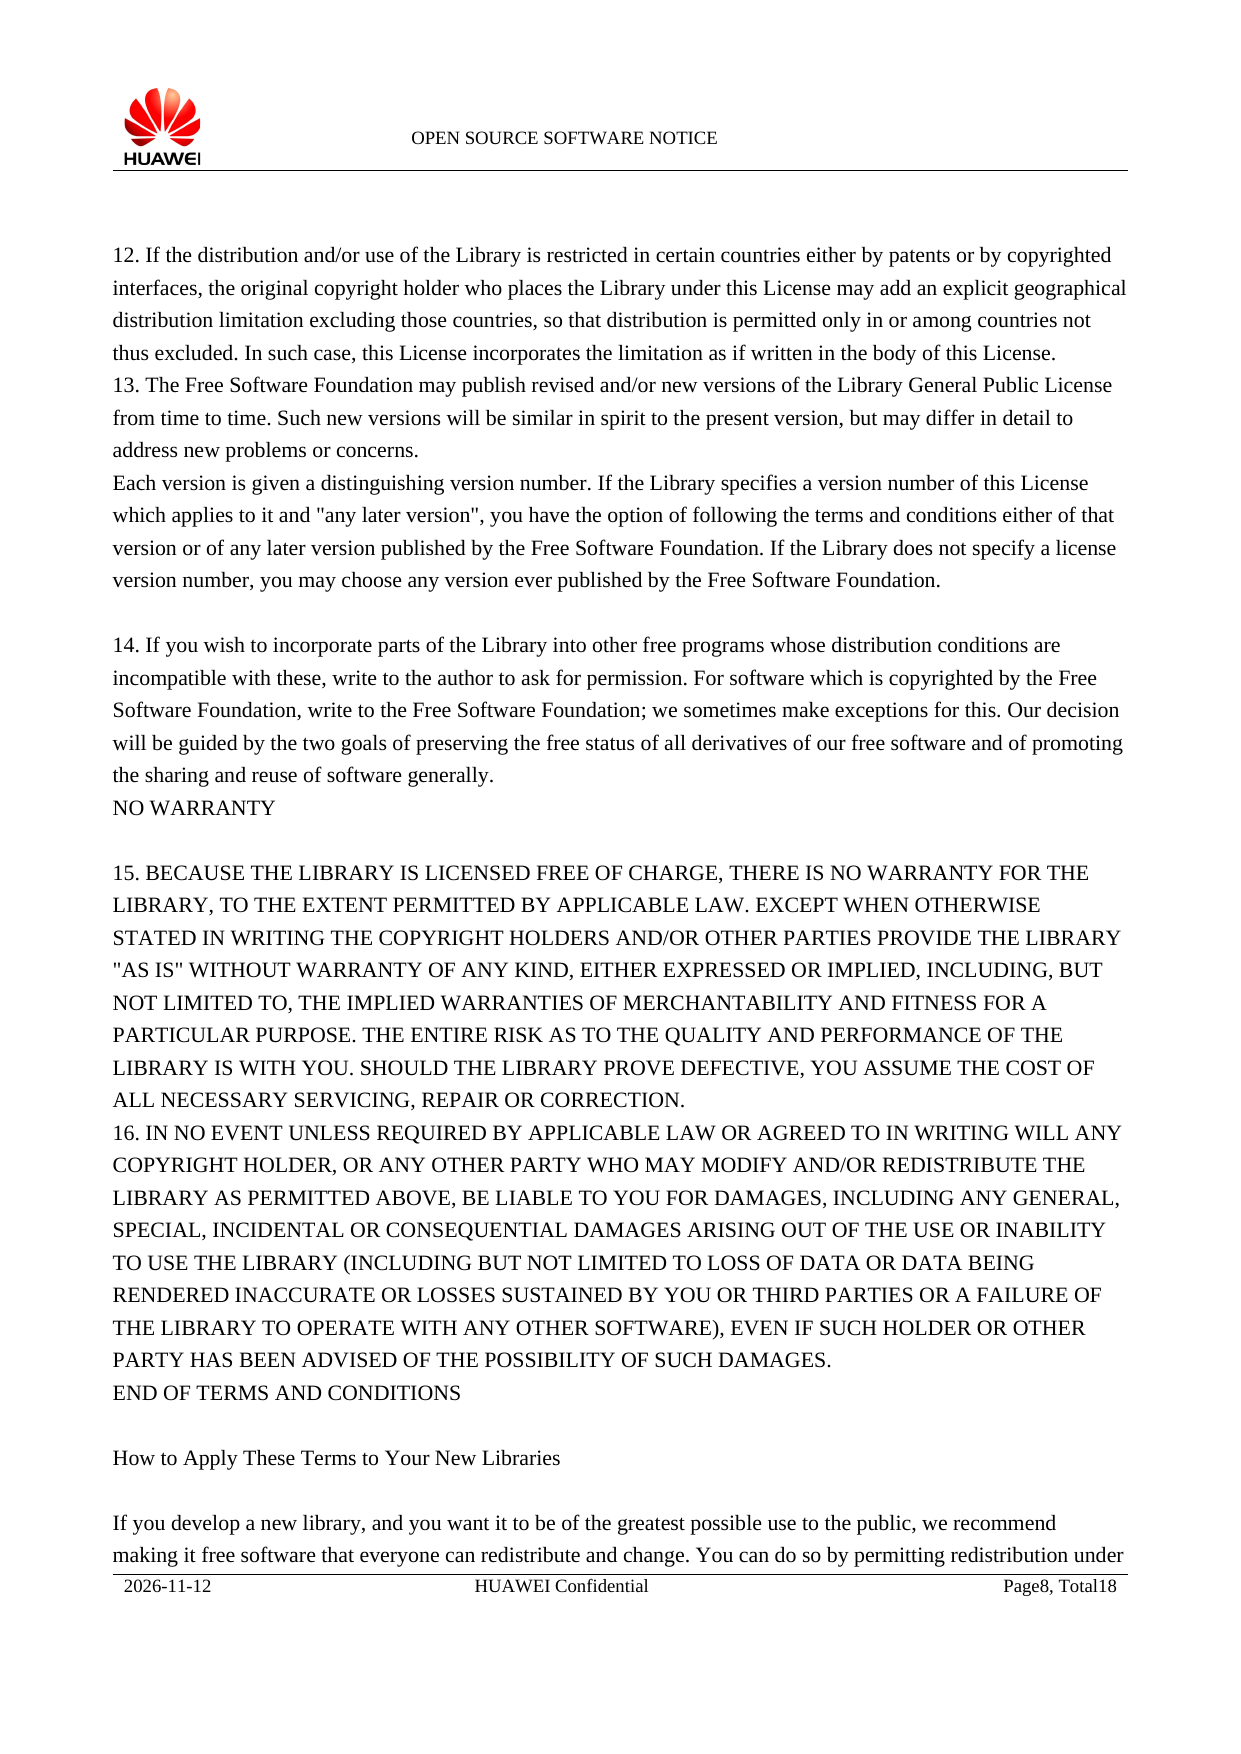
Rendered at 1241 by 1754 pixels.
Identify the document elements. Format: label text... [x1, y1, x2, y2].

picture [124, 88, 201, 165]
